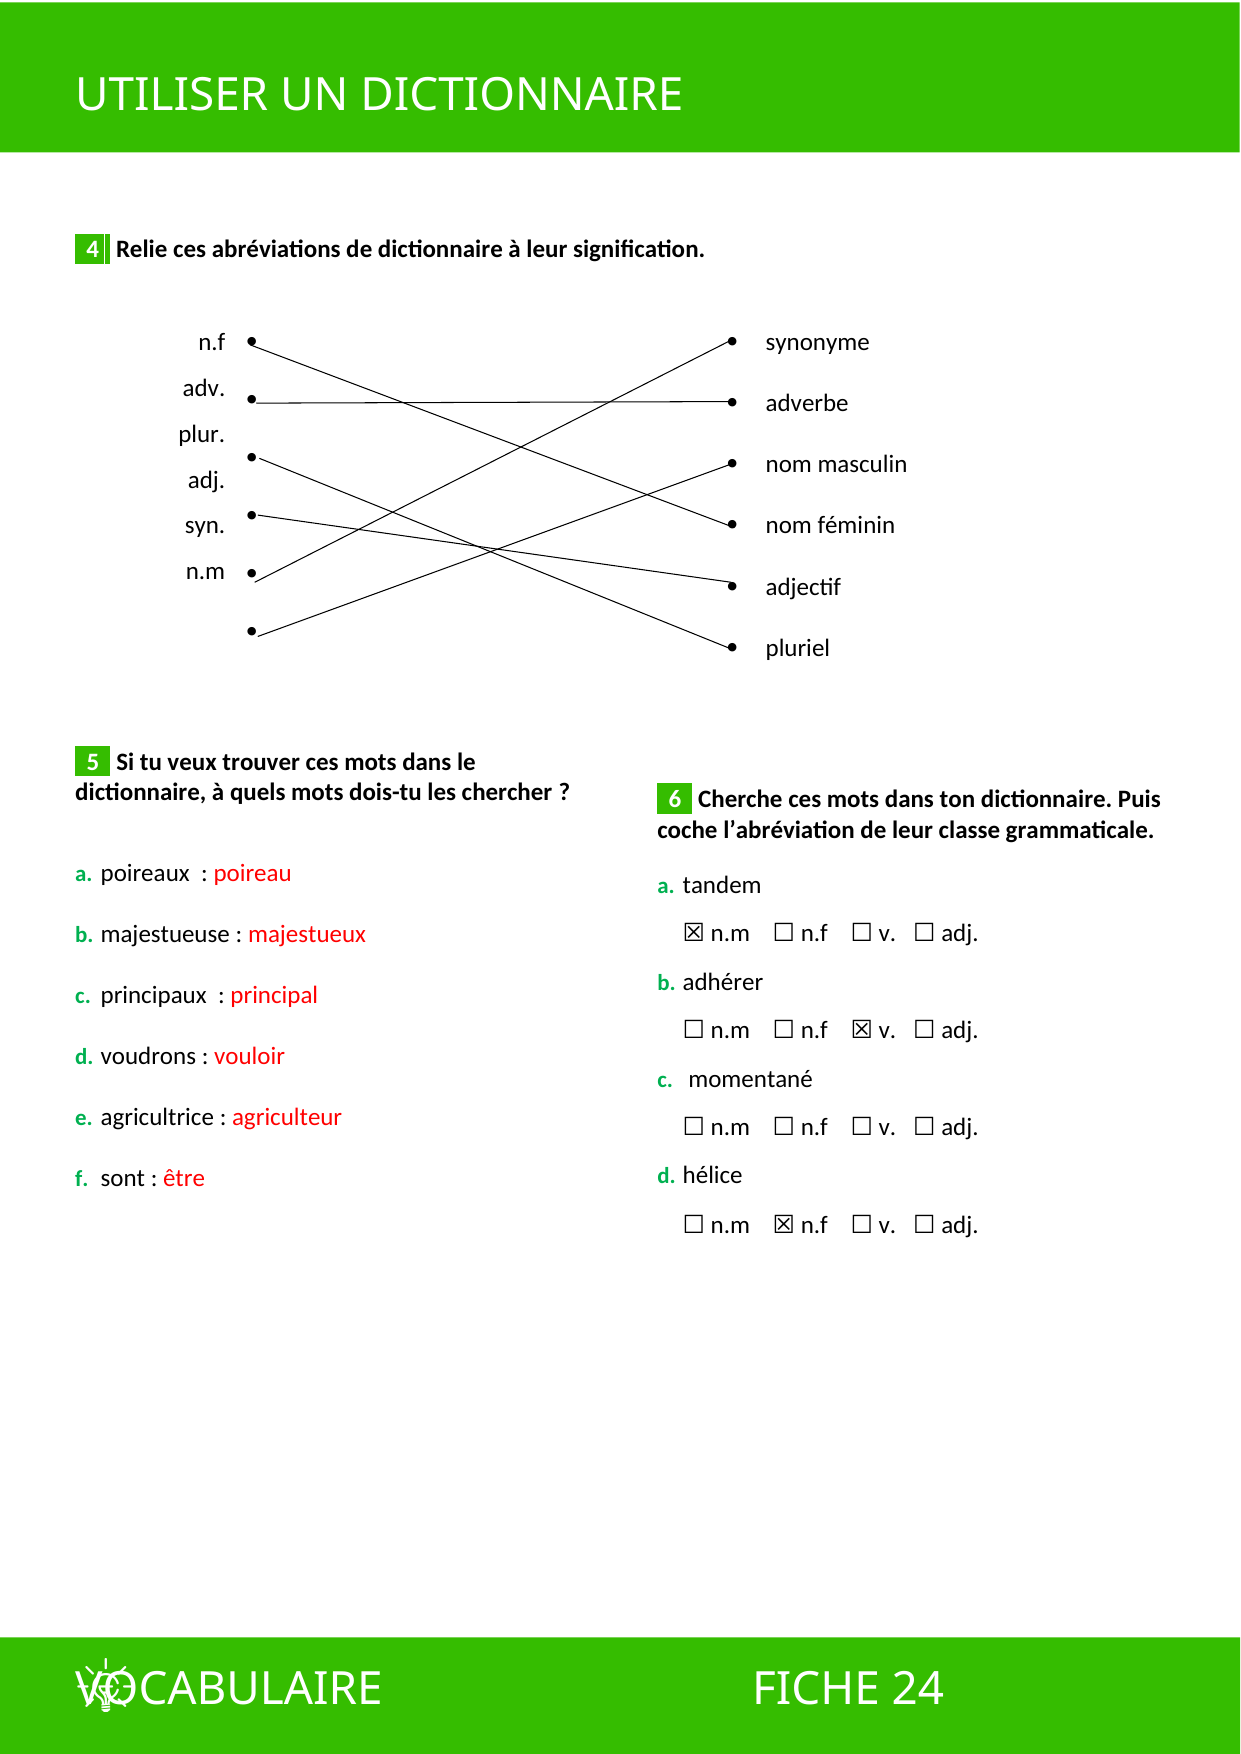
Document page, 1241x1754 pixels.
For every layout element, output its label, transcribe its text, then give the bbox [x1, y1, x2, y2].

list tandem n.m n.f v. adj. [657, 869, 1165, 949]
table_header [236, 327, 679, 708]
list adhérer n.m n.f v. adj. [657, 966, 1165, 1046]
list hélice n.m n.f v. adj. [657, 1159, 1165, 1241]
list majestueuse : majestueux [75, 918, 583, 948]
list agricultrice : agriculteur [75, 1101, 583, 1131]
list voudrons : vouloir [75, 1040, 583, 1070]
list poireaux : poireau [75, 857, 583, 887]
picture [75, 1658, 139, 1714]
list momentané n.m n.f v. adj. [657, 1063, 1165, 1143]
text 5 Si tu veux trouver ces mots dans le dictionnaire, à quels mots dois-tu les chercher ? [75, 746, 583, 807]
list principaux : principal [75, 979, 583, 1009]
text 6 Cherche ces mots dans ton dictionnaire. Puis coche l’abréviation de leur classe grammaticale. [657, 783, 1165, 844]
table_header synonyme adverbe nom masculin nom féminin adjectif pluriel [679, 327, 1092, 708]
table_header n.f adv. plur. adj. syn. n.m [148, 327, 236, 708]
text 4 Relie ces abréviations de dictionnaire à leur signification. [75, 233, 1165, 264]
list sont : être [75, 1162, 583, 1192]
